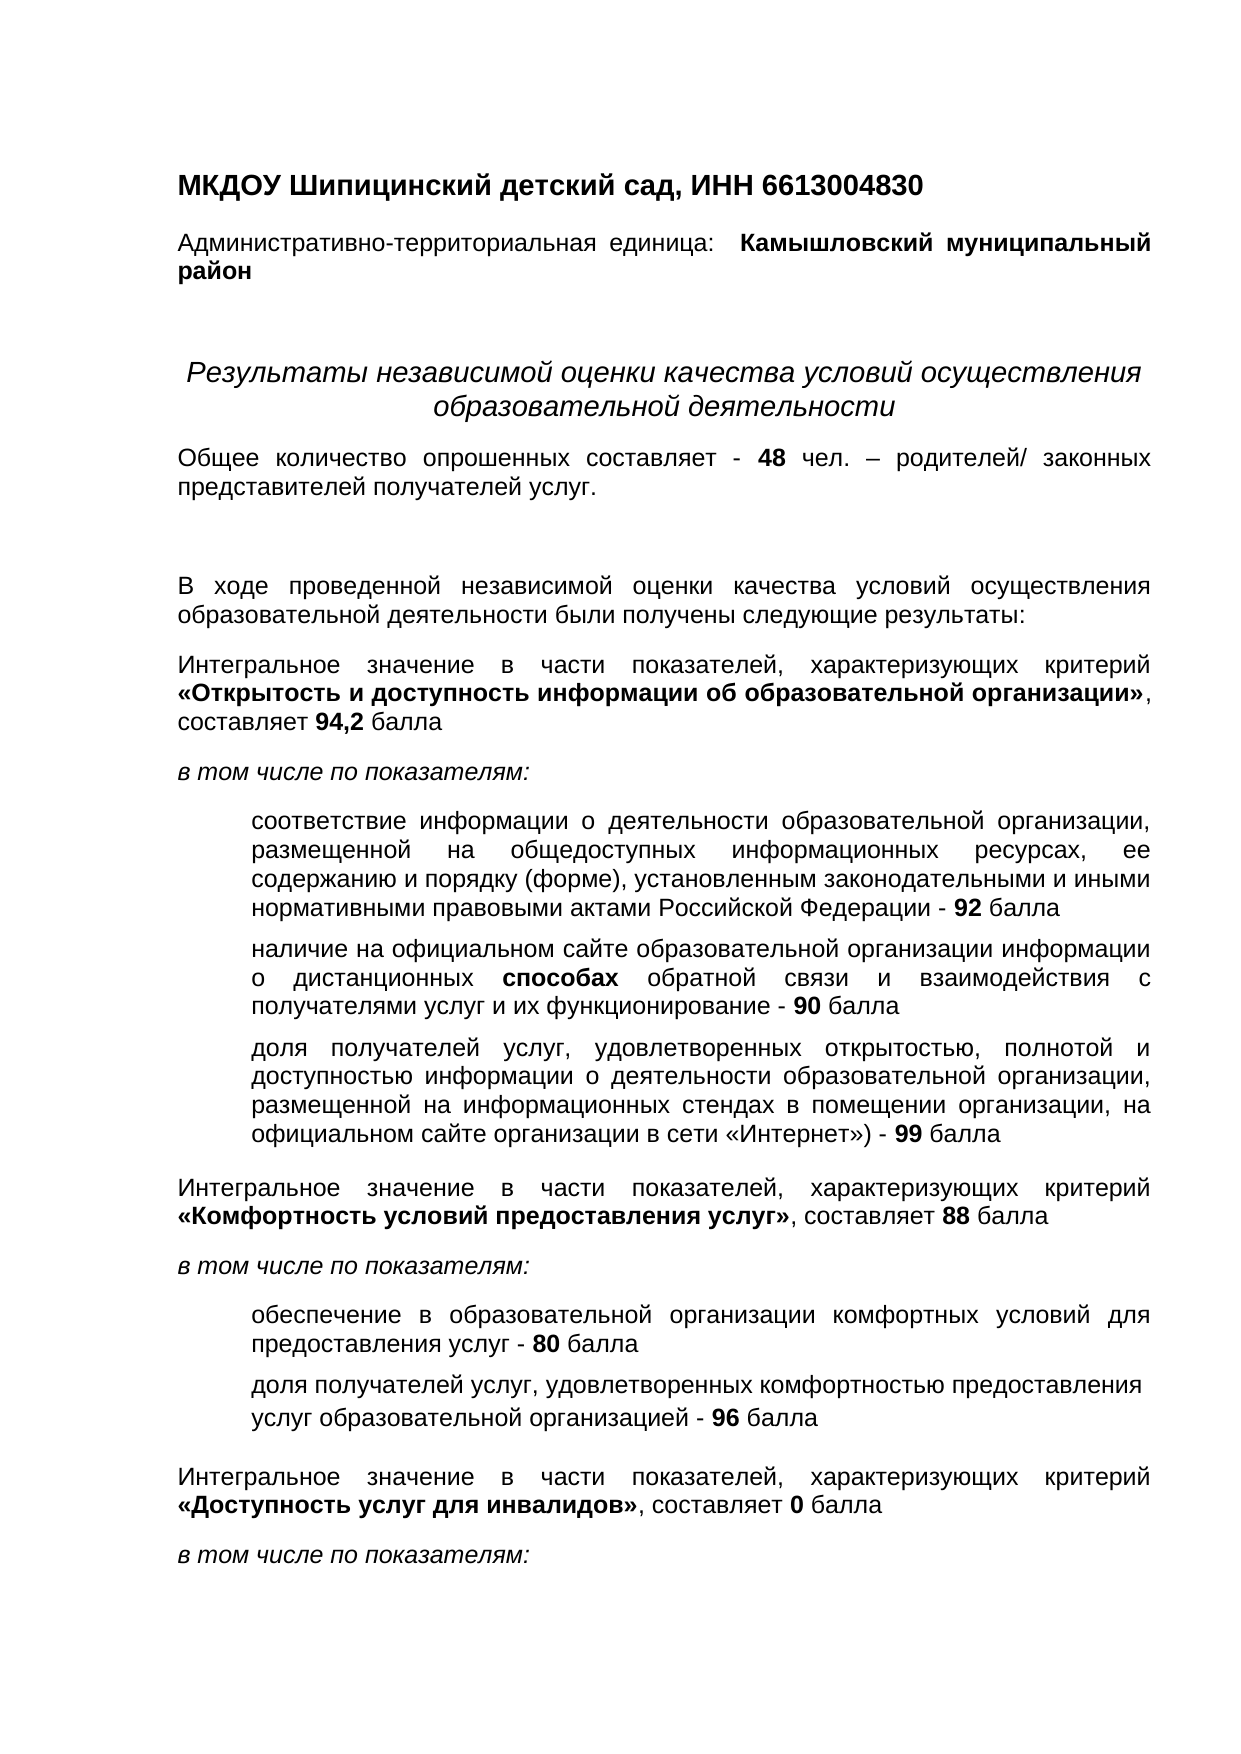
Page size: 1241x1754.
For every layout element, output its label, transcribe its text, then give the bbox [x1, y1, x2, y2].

text доля получателей услуг, удовлетворенных комфортностью предоставления услуг образовательной организацией - 96 балла [251, 1370, 1152, 1432]
text Интегральное значение в части показателей, характеризующих критерий «Открытость и доступность информации об образовательной организации», составляет 94,2 балла [177, 649, 1152, 736]
text обеспечение в образовательной организации комфортных условий для предоставления услуг - 80 балла [251, 1300, 1152, 1358]
text в том числе по показателям: [177, 1251, 1152, 1279]
text Административно-территориальная единица: Камышловский муниципальный район [177, 227, 1152, 285]
text соответствие информации о деятельности образовательной организации, размещенной на общедоступных информационных ресурсах, ее содержанию и порядку (форме), установленным законодательными и иными нормативными правовыми актами Российской Федерации - 92 балла [251, 806, 1152, 921]
text Результаты независимой оценки качества условий осуществления образовательной деятельности [177, 355, 1152, 422]
text Общее количество опрошенных составляет - 48 чел. – родителей/ законных представителей получателей услуг. [177, 443, 1152, 501]
text доля получателей услуг, удовлетворенных открытостью, полнотой и доступностью информации о деятельности образовательной организации, размещенной на информационных стендах в помещении организации, на официальном сайте организации в сети «Интернет») - 99 балла [251, 1032, 1152, 1147]
subtitle МКДОУ Шипицинский детский сад, ИНН 6613004830 [177, 168, 1152, 202]
text в том числе по показателям: [177, 757, 1152, 785]
text в том числе по показателям: [177, 1540, 1152, 1568]
text наличие на официальном сайте образовательной организации информации о дистанционных способах обратной связи и взаимодействия с получателями услуг и их функционирование - 90 балла [251, 934, 1152, 1020]
text Интегральное значение в части показателей, характеризующих критерий «Комфортность условий предоставления услуг», составляет 88 балла [177, 1172, 1152, 1230]
text Интегральное значение в части показателей, характеризующих критерий «Доступность услуг для инвалидов», составляет 0 балла [177, 1461, 1152, 1519]
text В ходе проведенной независимой оценки качества условий осуществления образовательной деятельности были получены следующие результаты: [177, 571, 1152, 629]
